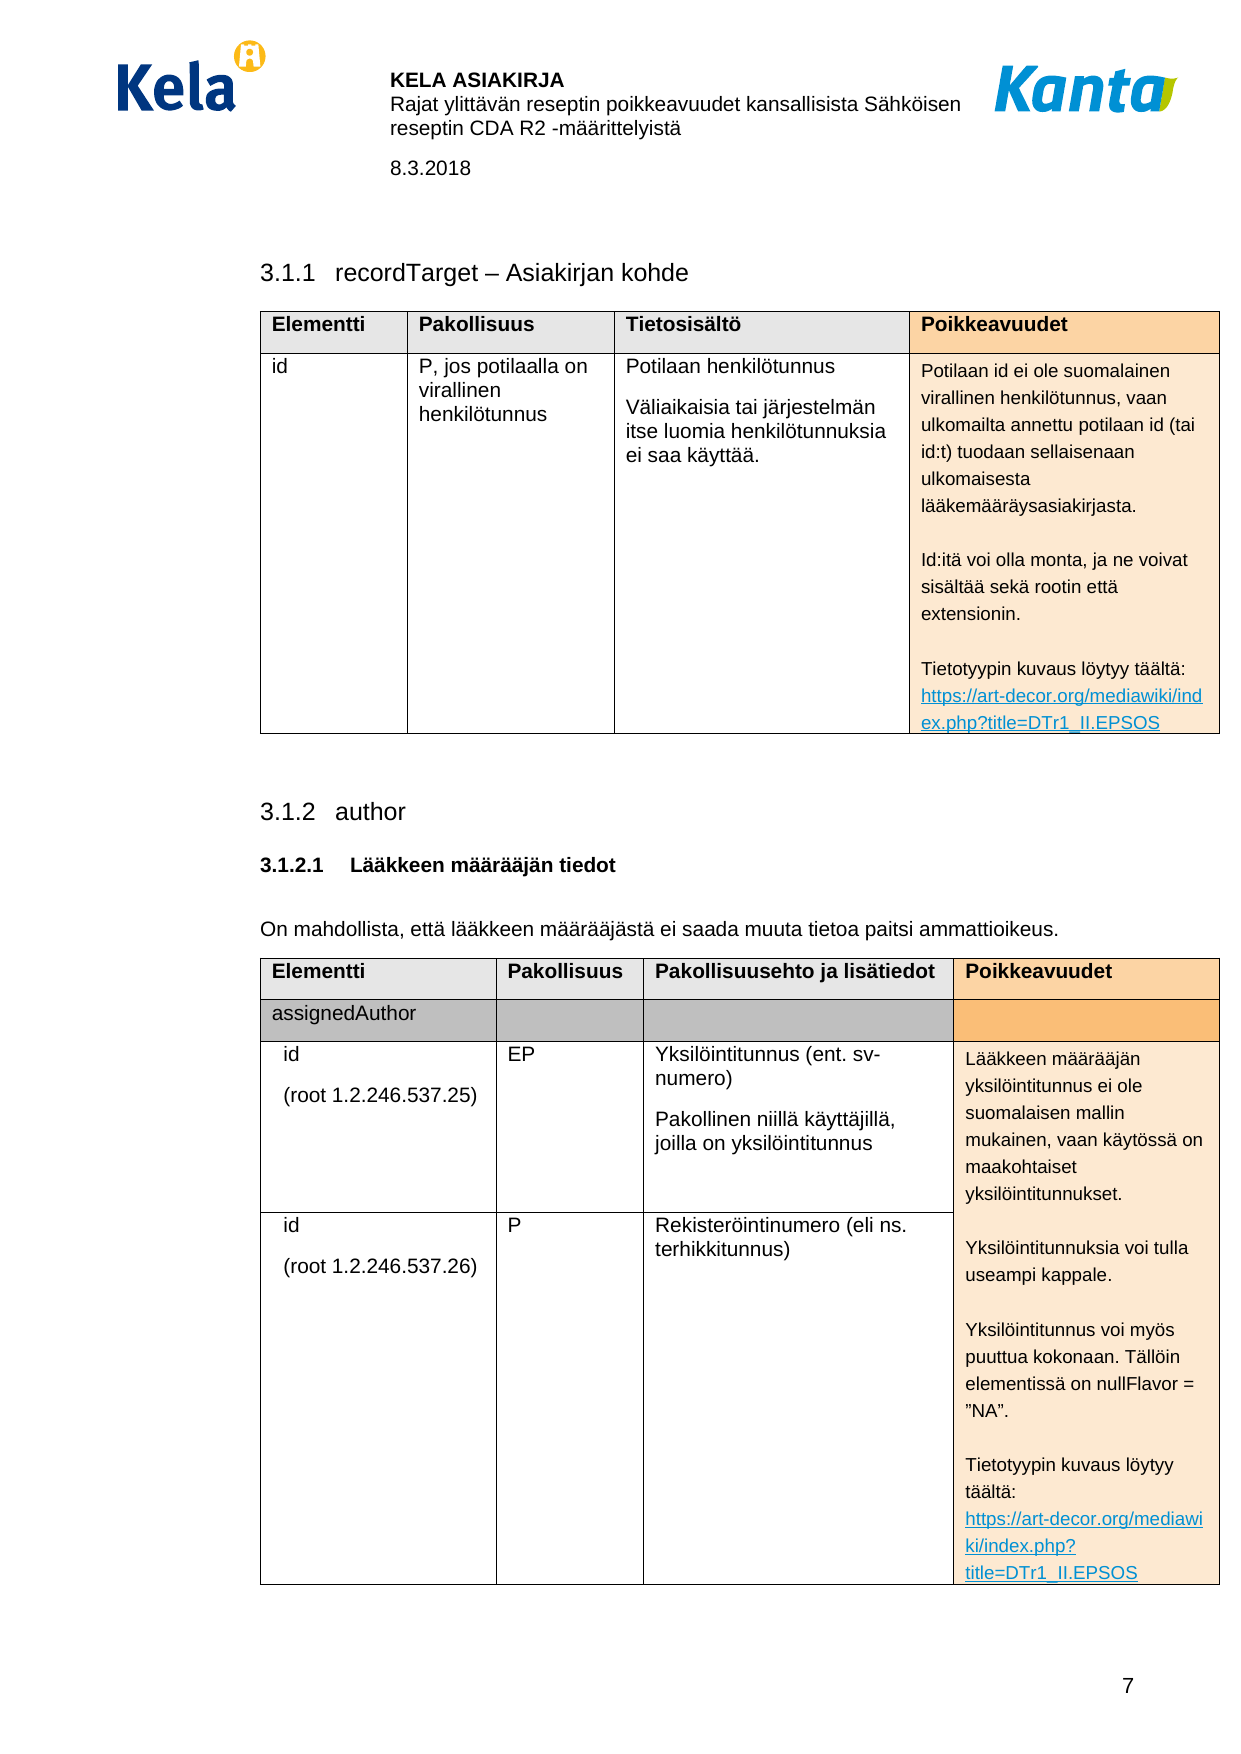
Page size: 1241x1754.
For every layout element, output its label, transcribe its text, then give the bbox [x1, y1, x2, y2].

table_cell id (root 1.2.246.537.26) [261, 1213, 496, 1584]
table_cell id (root 1.2.246.537.25) [261, 1042, 496, 1212]
table_cell Rekisteröintinumero (eli ns. terhikkitunnus) [644, 1213, 953, 1584]
table_cell [497, 1000, 643, 1041]
table_header Pakollisuus [408, 312, 614, 353]
text On mahdollista, että lääkkeen määrääjästä ei saada muuta tietoa paitsi ammattioikeus. [260, 917, 1128, 941]
table_cell Lääkkeen määrääjän yksilöintitunnus ei ole suomalaisen mallin mukainen, vaan käytössä on maakohtaiset yksilöintitunnukset. Yksilöintitunnuksia voi tulla useampi kappale. Yksilöintitunnus voi myös puuttua kokonaan. Tällöin elementissä on nullFlavor = ”NA”. Tietotyypin kuvaus löytyy täältä: https://art-decor.org/mediawiki/index.php?title=DTr1_II.EPSOS [954, 1042, 1219, 1584]
table_cell Potilaan henkilötunnus Väliaikaisia tai järjestelmän itse luomia henkilötunnuksia ei saa käyttää. [615, 354, 909, 733]
table_cell Potilaan id ei ole suomalainen virallinen henkilötunnus, vaan ulkomailta annettu potilaan id (tai id:t) tuodaan sellaisenaan ulkomaisesta lääkemääräysasiakirjasta. Id:itä voi olla monta, ja ne voivat sisältää sekä rootin että extensionin. Tietotyypin kuvaus löytyy täältä: https://art-decor.org/mediawiki/index.php?title=DTr1_II.EPSOS [910, 354, 1219, 733]
subtitle Lääkkeen määrääjän tiedot [260, 852, 1128, 876]
table_cell Yksilöintitunnus (ent. sv-numero) Pakollinen niillä käyttäjillä, joilla on yksilöintitunnus [644, 1042, 953, 1212]
table_cell id [261, 354, 407, 733]
table_cell [644, 1000, 953, 1041]
subtitle recordTarget – Asiakirjan kohde [260, 257, 1128, 286]
table_header Pakollisuusehto ja lisätiedot [644, 959, 953, 999]
table_header Elementti [261, 959, 496, 999]
table_header Elementti [261, 312, 407, 353]
table_cell EP [497, 1042, 643, 1212]
table_header Pakollisuus [497, 959, 643, 999]
table_header Poikkeavuudet [954, 959, 1219, 999]
table_cell [954, 1000, 1219, 1041]
table_header Tietosisältö [615, 312, 909, 353]
table_cell P, jos potilaalla on virallinen henkilötunnus [408, 354, 614, 733]
table_cell assignedAuthor [261, 1000, 496, 1041]
subtitle author [260, 797, 1128, 825]
table_cell P [497, 1213, 643, 1584]
table_header Poikkeavuudet [910, 312, 1219, 353]
